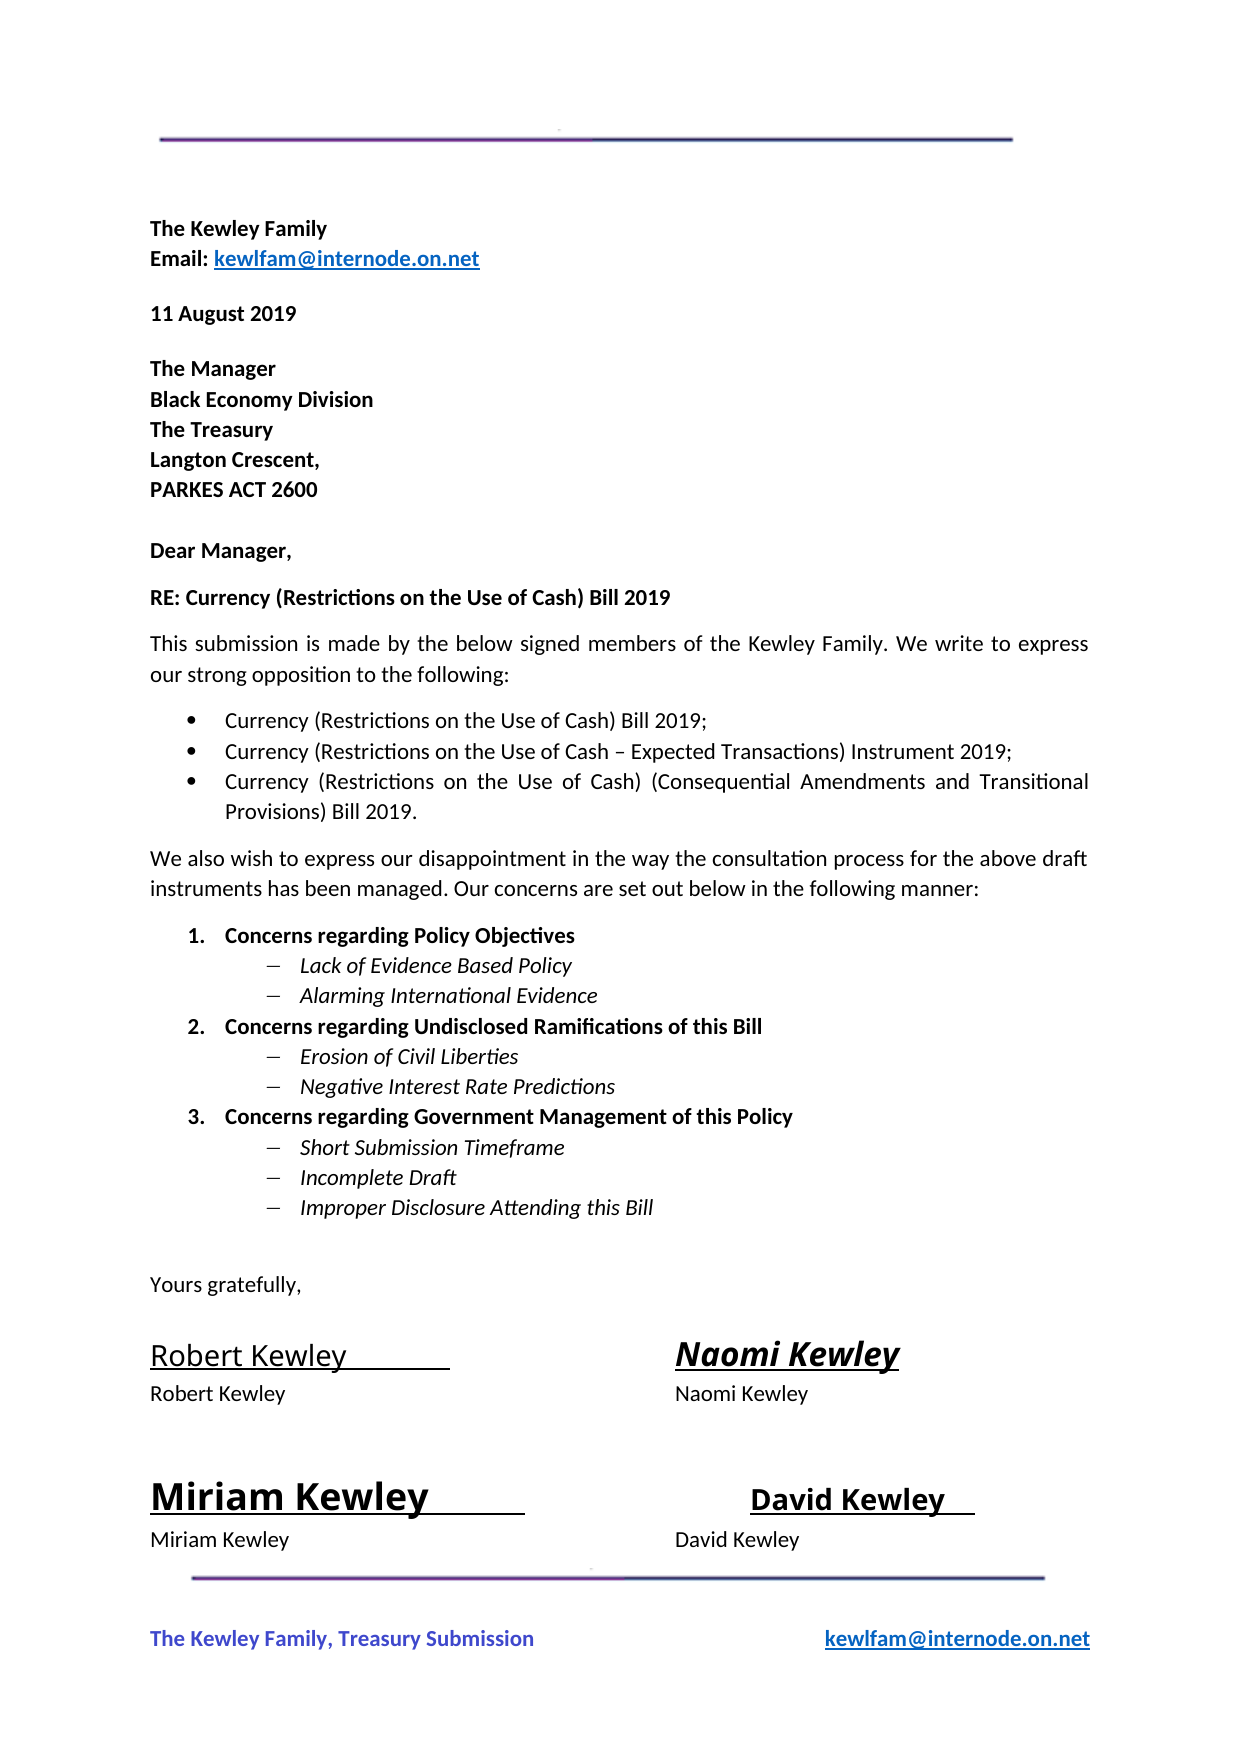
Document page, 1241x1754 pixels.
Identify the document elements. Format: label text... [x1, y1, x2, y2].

list Currency (Restrictions on the Use of Cash) Bill 2019; [187, 707, 1090, 734]
list Currency (Restrictions on the Use of Cash – Expected Transactions) Instrument 2019; [187, 737, 1090, 765]
list Concerns regarding Undisclosed Ramifications of this Bill [187, 1012, 1090, 1040]
text The Manager [150, 354, 1090, 382]
list Short Submission Timeframe [262, 1133, 1090, 1161]
picture [182, 1568, 1058, 1590]
text 11 August 2019 [150, 299, 1090, 327]
text Miriam Kewley David Kewley [150, 1525, 1090, 1553]
list Currency (Restrictions on the Use of Cash) (Consequential Amendments and Transitional Provisions) Bill 2019. [187, 767, 1090, 825]
text Email: kewlfam@internode.on.net [150, 244, 1090, 272]
text Robert Kewley Naomi Kewley [150, 1379, 1090, 1407]
text Yours gratefully, [150, 1270, 1090, 1298]
list Erosion of Civil Liberties [262, 1042, 1090, 1070]
list Negative Interest Rate Predictions [262, 1072, 1090, 1100]
text The Kewley Family [150, 214, 1090, 242]
list Incomplete Draft [262, 1163, 1090, 1191]
text PARKES ACT 2600 [150, 475, 1090, 503]
list Lack of Evidence Based Policy [262, 951, 1090, 979]
list Concerns regarding Policy Objectives [187, 921, 1090, 949]
picture [150, 129, 1025, 152]
list Concerns regarding Government Management of this Policy [187, 1102, 1090, 1130]
text We also wish to express our disappointment in the way the consultation process for the above draft instruments has been managed. Our concerns are set out below in the following manner: [150, 844, 1090, 902]
text Langton Crescent, [150, 445, 1090, 473]
text Robert Kewley Naomi Kewley [150, 1331, 1090, 1376]
text The Treasury [150, 415, 1090, 443]
text Black Economy Division [150, 385, 1090, 413]
list Alarming International Evidence [262, 982, 1090, 1009]
text Dear Manager, [150, 536, 1090, 564]
list Improper Disclosure Attending this Bill [262, 1193, 1090, 1221]
text Miriam Kewley David Kewley [150, 1470, 1090, 1521]
text RE: Currency (Restrictions on the Use of Cash) Bill 2019 [150, 583, 1090, 611]
text This submission is made by the below signed members of the Kewley Family. We write to express our strong opposition to the following: [150, 629, 1090, 688]
